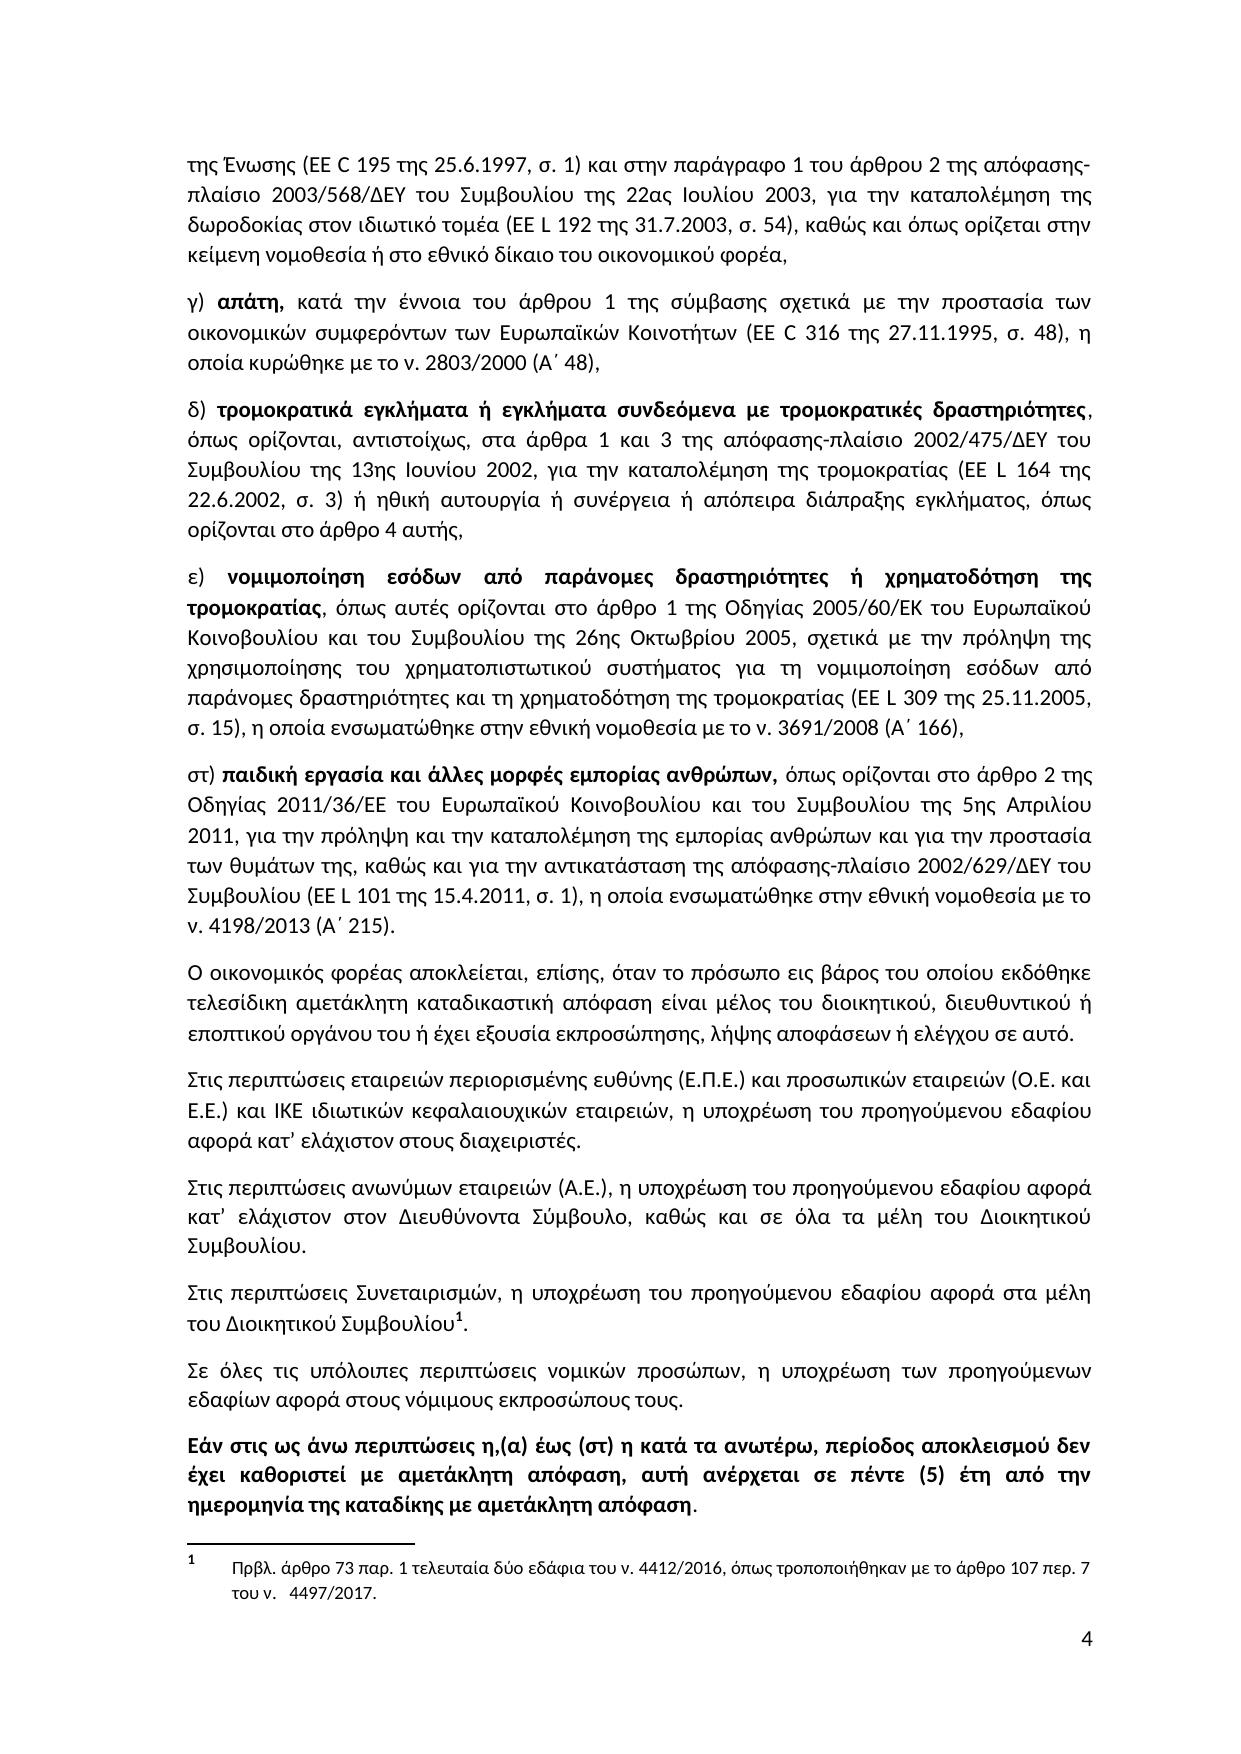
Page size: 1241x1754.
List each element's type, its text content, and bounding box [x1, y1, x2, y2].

text στ) παιδική εργασία και άλλες μορφές εμπορίας ανθρώπων, όπως ορίζονται στο άρθρο 2 της Οδηγίας 2011/36/ΕΕ του Ευρωπαϊκού Κοινοβουλίου και του Συμβουλίου της 5ης Απριλίου 2011, για την πρόληψη και την καταπολέμηση της εμπορίας ανθρώπων και για την προστασία των θυμάτων της, καθώς και για την αντικατάσταση της απόφασης-πλαίσιο 2002/629/ΔΕΥ του Συμβουλίου (ΕΕ L 101 της 15.4.2011, σ. 1), η οποία ενσωματώθηκε στην εθνική νομοθεσία με το ν. 4198/2013 (Α΄ 215). [187, 760, 1093, 939]
text Στις περιπτώσεις Συνεταιρισμών, η υποχρέωση του προηγούμενου εδαφίου αφορά στα μέλη του Διοικητικού Συμβουλίου. [187, 1278, 1093, 1338]
text Σε όλες τις υπόλοιπες περιπτώσεις νομικών προσώπων, η υποχρέωση των προηγούμενων εδαφίων αφορά στους νόμιμους εκπροσώπους τους. [187, 1356, 1093, 1413]
text Εάν στις ως άνω περιπτώσεις η,(α) έως (στ) η κατά τα ανωτέρω, περίοδος αποκλεισμού δεν έχει καθοριστεί με αμετάκλητη απόφαση, αυτή ανέρχεται σε πέντε (5) έτη από την ημερομηνία της καταδίκης με αμετάκλητη απόφαση. [187, 1431, 1093, 1518]
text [187, 150, 1093, 269]
text ε) νομιμοποίηση εσόδων από παράνομες δραστηριότητες ή χρηματοδότηση της τρομοκρατίας, όπως αυτές ορίζονται στο άρθρο 1 της Οδηγίας 2005/60/ΕΚ του Ευρωπαϊκού Κοινοβουλίου και του Συμβουλίου της 26ης Οκτωβρίου 2005, σχετικά με την πρόληψη της χρησιμοποίησης του χρηματοπιστωτικού συστήματος για τη νομιμοποίηση εσόδων από παράνομες δραστηριότητες και τη χρηματοδότηση της τρομοκρατίας (ΕΕ L 309 της 25.11.2005, σ. 15), η οποία ενσωματώθηκε στην εθνική νομοθεσία με το ν. 3691/2008 (Α΄ 166), [187, 562, 1093, 742]
text δ) τρομοκρατικά εγκλήματα ή εγκλήματα συνδεόμενα με τρομοκρατικές δραστηριότητες, όπως ορίζονται, αντιστοίχως, στα άρθρα 1 και 3 της απόφασης-πλαίσιο 2002/475/ΔΕΥ του Συμβουλίου της 13ης Ιουνίου 2002, για την καταπολέμηση της τρομοκρατίας (ΕΕ L 164 της 22.6.2002, σ. 3) ή ηθική αυτουργία ή συνέργεια ή απόπειρα διάπραξης εγκλήματος, όπως ορίζονται στο άρθρο 4 αυτής, [187, 395, 1093, 544]
text Στις περιπτώσεις εταιρειών περιορισμένης ευθύνης (Ε.Π.Ε.) και προσωπικών εταιρειών (Ο.Ε. και Ε.Ε.) και IKE ιδιωτικών κεφαλαιουχικών εταιρειών, η υποχρέωση του προηγούμενου εδαφίου αφορά κατ’ ελάχιστον στους διαχειριστές. [187, 1066, 1093, 1154]
text Ο οικονομικός φορέας αποκλείεται, επίσης, όταν το πρόσωπο εις βάρος του οποίου εκδόθηκε τελεσίδικη αμετάκλητη καταδικαστική απόφαση είναι μέλος του διοικητικού, διευθυντικού ή εποπτικού οργάνου του ή έχει εξουσία εκπροσώπησης, λήψης αποφάσεων ή ελέγχου σε αυτό. [187, 958, 1093, 1047]
text Στις περιπτώσεις ανωνύμων εταιρειών (Α.Ε.), η υποχρέωση του προηγούμενου εδαφίου αφορά κατ’ ελάχιστον στον Διευθύνοντα Σύμβουλο, καθώς και σε όλα τα μέλη του Διοικητικού Συμβουλίου. [187, 1173, 1093, 1260]
text γ) απάτη, κατά την έννοια του άρθρου 1 της σύμβασης σχετικά με την προστασία των οικονομικών συμφερόντων των Ευρωπαϊκών Κοινοτήτων (ΕΕ C 316 της 27.11.1995, σ. 48), η οποία κυρώθηκε με το ν. 2803/2000 (Α΄ 48), [187, 287, 1093, 376]
